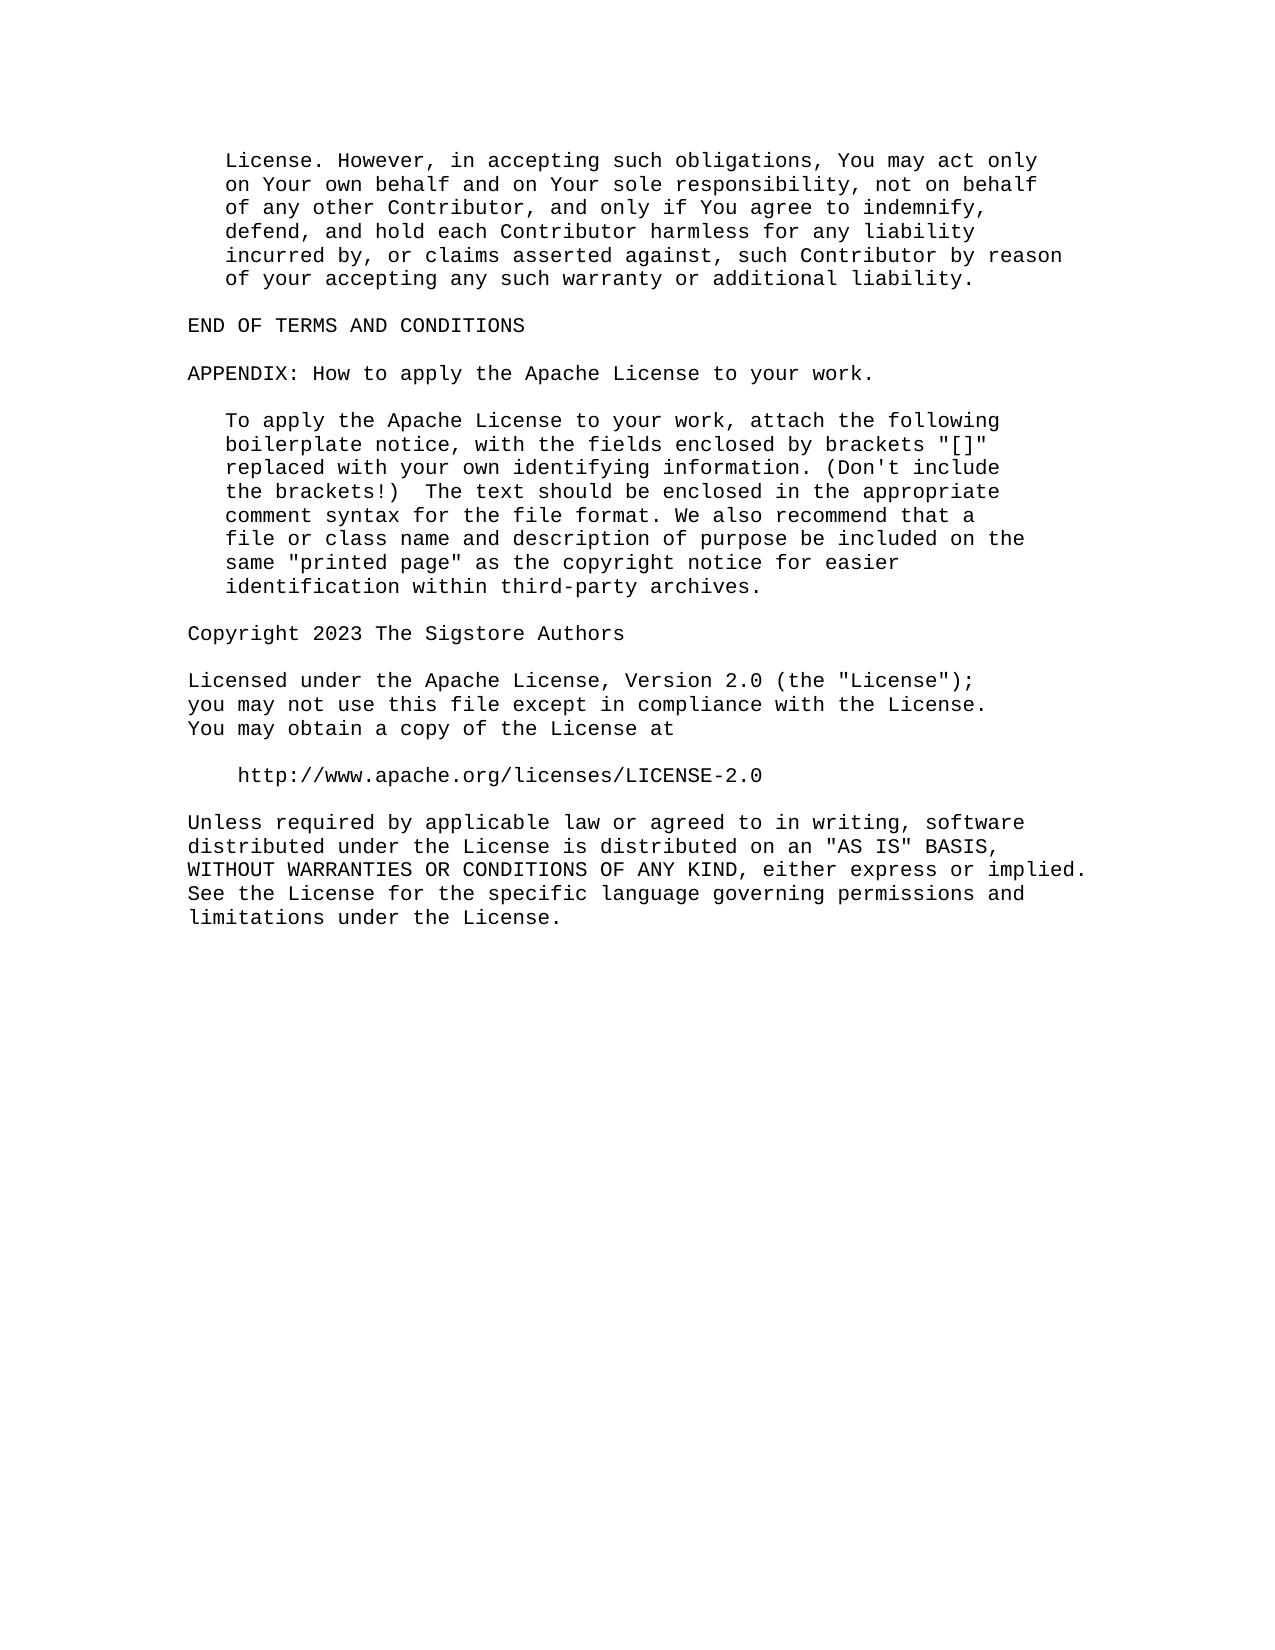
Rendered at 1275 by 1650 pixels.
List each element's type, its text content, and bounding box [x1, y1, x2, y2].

text defend, and hold each Contributor harmless for any liability [150, 221, 1125, 244]
text License. However, in accepting such obligations, You may act only [150, 150, 1125, 174]
text same "printed page" as the copyright notice for easier [150, 552, 1125, 576]
text the brackets!) The text should be enclosed in the appropriate [150, 481, 1125, 505]
text boilerplate notice, with the fields enclosed by brackets "[]" [150, 434, 1125, 457]
text limitations under the License. [150, 907, 1125, 930]
text WITHOUT WARRANTIES OR CONDITIONS OF ANY KIND, either express or implied. [150, 859, 1125, 883]
text END OF TERMS AND CONDITIONS [150, 316, 1125, 339]
text You may obtain a copy of the License at [150, 717, 1125, 741]
text you may not use this file except in compliance with the License. [150, 694, 1125, 717]
text distributed under the License is distributed on an "AS IS" BASIS, [150, 836, 1125, 859]
text identification within third-party archives. [150, 576, 1125, 599]
text Copyright 2023 The Sigstore Authors [150, 623, 1125, 647]
text http://www.apache.org/licenses/LICENSE-2.0 [150, 765, 1125, 788]
text Unless required by applicable law or agreed to in writing, software [150, 812, 1125, 836]
text of your accepting any such warranty or additional liability. [150, 268, 1125, 292]
text APPENDIX: How to apply the Apache License to your work. [150, 363, 1125, 386]
text See the License for the specific language governing permissions and [150, 883, 1125, 907]
text replaced with your own identifying information. (Don't include [150, 457, 1125, 481]
text on Your own behalf and on Your sole responsibility, not on behalf [150, 174, 1125, 197]
text To apply the Apache License to your work, attach the following [150, 410, 1125, 434]
text of any other Contributor, and only if You agree to indemnify, [150, 197, 1125, 221]
text file or class name and description of purpose be included on the [150, 528, 1125, 552]
text comment syntax for the file format. We also recommend that a [150, 505, 1125, 528]
text Licensed under the Apache License, Version 2.0 (the "License"); [150, 670, 1125, 694]
text incurred by, or claims asserted against, such Contributor by reason [150, 244, 1125, 268]
